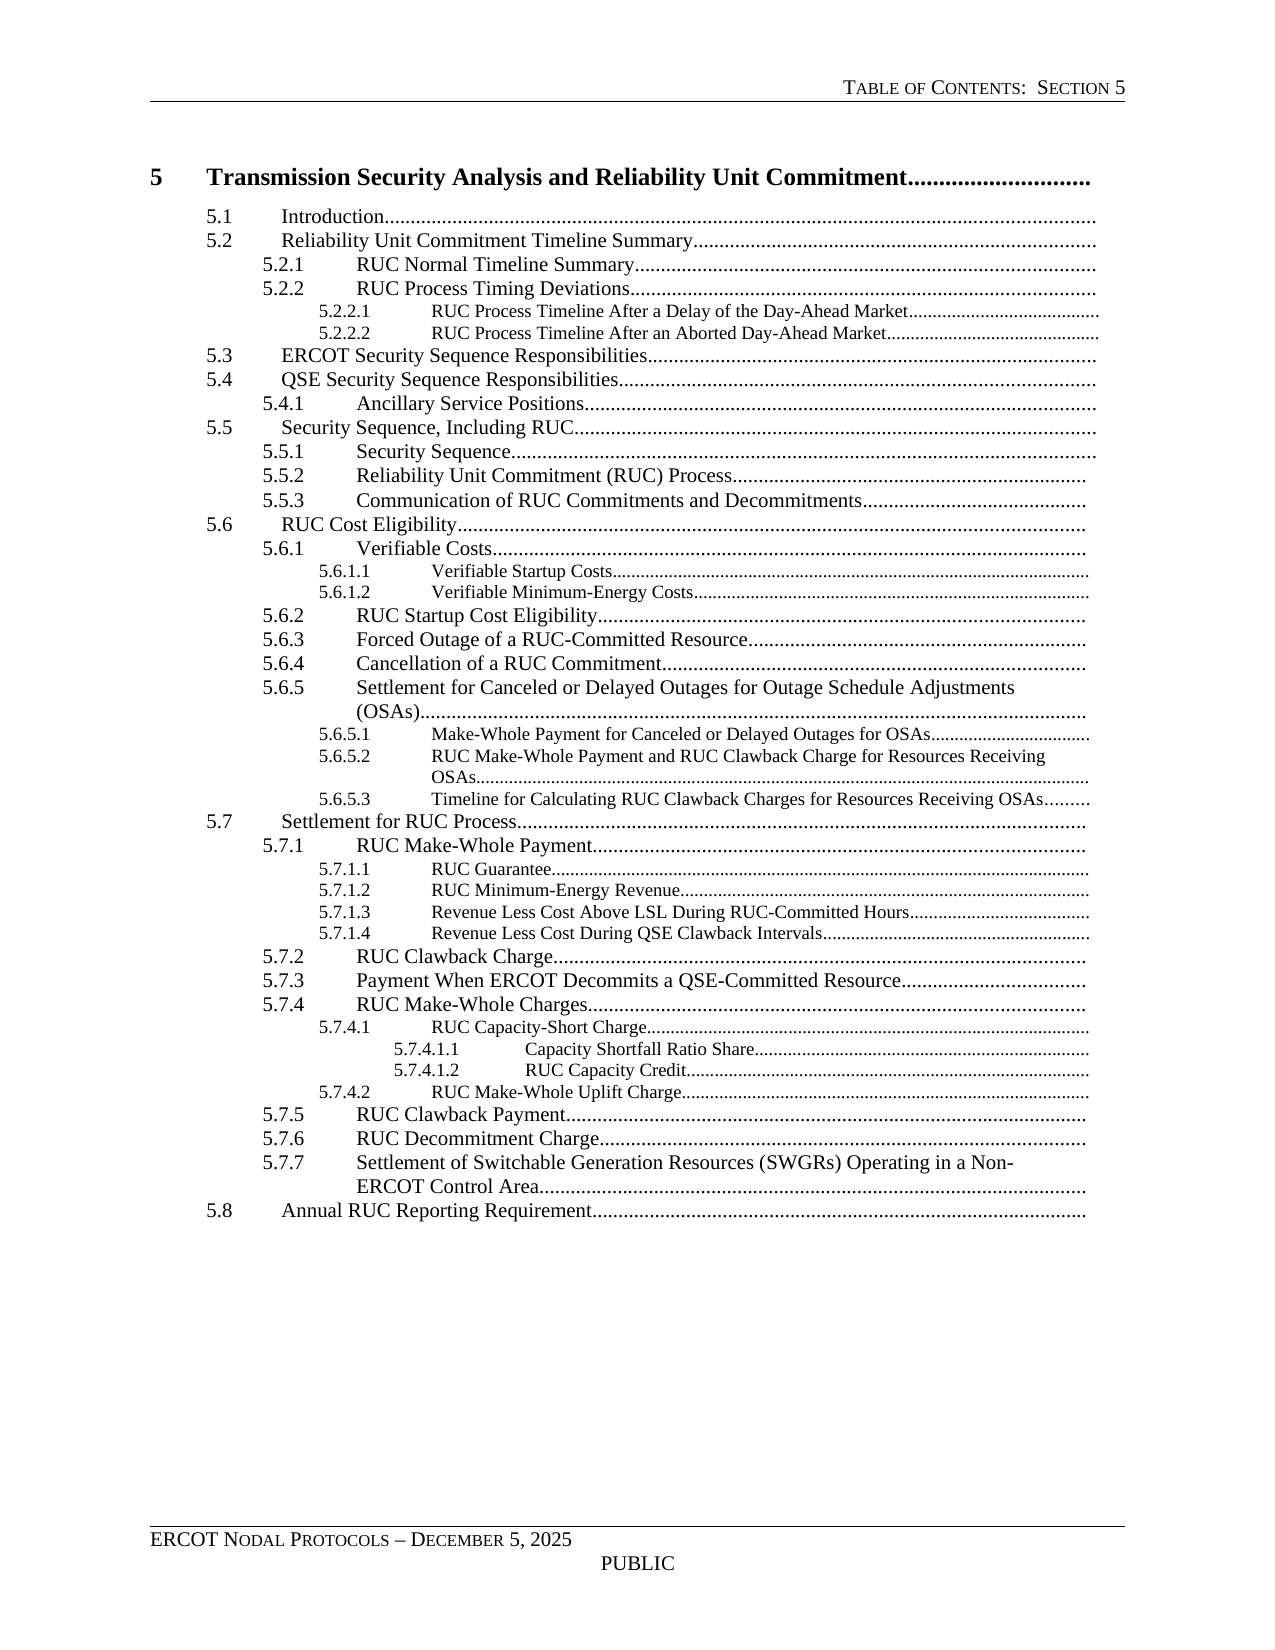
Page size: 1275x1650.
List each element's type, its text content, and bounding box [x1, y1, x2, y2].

text 5.7.6 RUC Decommitment Charge 5-66 [262, 1126, 1050, 1150]
text 5.7.1 RUC Make-Whole Payment 5-29 [262, 833, 1050, 857]
text 5 Transmission Security Analysis and Reliability Unit Commitment 5-1 [150, 162, 1050, 191]
text 5.6.5 Settlement for Canceled or Delayed Outages for Outage Schedule Adjustments (OSAs) 5-26 [262, 675, 1050, 723]
text 5.4 QSE Security Sequence Responsibilities 5-6 [206, 367, 1050, 391]
text 5.7.2 RUC Clawback Charge 5-43 [262, 944, 1050, 968]
text 5.6.4 Cancellation of a RUC Commitment 5-26 [262, 651, 1050, 675]
text 5.8 Annual RUC Reporting Requirement 5-67 [206, 1198, 1050, 1222]
text 5.2.1 RUC Normal Timeline Summary 5-3 [262, 252, 1050, 276]
text 5.2.2.1 RUC Process Timeline After a Delay of the Day-Ahead Market 5-4 [319, 300, 1050, 322]
text 5.7.1.2 RUC Minimum-Energy Revenue 5-36 [319, 879, 1050, 901]
text 5.6.5.3 Timeline for Calculating RUC Clawback Charges for Resources Receiving OSAs 5-29 [319, 788, 1050, 809]
text 5.7.1.1 RUC Guarantee 5-31 [319, 857, 1050, 879]
text 5.5.1 Security Sequence 5-7 [262, 439, 1050, 463]
text 5.6 RUC Cost Eligibility 5-18 [206, 512, 1050, 536]
text 5.2.2 RUC Process Timing Deviations 5-4 [262, 276, 1050, 300]
text 5.5.3 Communication of RUC Commitments and Decommitments 5-17 [262, 487, 1050, 512]
text 5.7.7 Settlement of Switchable Generation Resources (SWGRs) Operating in a Non-ERCOT Control Area 5-67 [262, 1150, 1050, 1198]
text 5.4.1 Ancillary Service Positions 5-7 [262, 391, 1050, 415]
text 5.2.2.2 RUC Process Timeline After an Aborted Day-Ahead Market 5-4 [319, 322, 1050, 343]
text 5.5 Security Sequence, Including RUC 5-7 [206, 415, 1050, 439]
text 5.6.1.2 Verifiable Minimum-Energy Costs 5-24 [319, 581, 1050, 603]
text 5.5.2 Reliability Unit Commitment (RUC) Process 5-10 [262, 463, 1050, 487]
text 5.7.1.3 Revenue Less Cost Above LSL During RUC-Committed Hours 5-37 [319, 901, 1050, 922]
text 5.1 Introduction 5-1 [206, 204, 1050, 228]
text 5.7.4.1.2 RUC Capacity Credit 5-64 [394, 1059, 1050, 1081]
text 5.6.5.1 Make-Whole Payment for Canceled or Delayed Outages for OSAs 5-26 [319, 723, 1050, 745]
text 5.3 ERCOT Security Sequence Responsibilities 5-4 [206, 343, 1050, 367]
text 5.6.5.2 RUC Make-Whole Payment and RUC Clawback Charge for Resources Receiving OSAs 5-27 [319, 745, 1050, 788]
text 5.6.1 Verifiable Costs 5-18 [262, 536, 1050, 560]
text 5.6.3 Forced Outage of a RUC-Committed Resource 5-25 [262, 627, 1050, 651]
text 5.7.4 RUC Make-Whole Charges 5-48 [262, 992, 1050, 1016]
text 5.7.5 RUC Clawback Payment 5-65 [262, 1102, 1050, 1126]
text 5.7 Settlement for RUC Process 5-29 [206, 809, 1050, 833]
text 5.2 Reliability Unit Commitment Timeline Summary 5-3 [206, 228, 1050, 252]
text 5.6.2 RUC Startup Cost Eligibility 5-24 [262, 603, 1050, 627]
text 5.7.1.4 Revenue Less Cost During QSE Clawback Intervals 5-40 [319, 922, 1050, 944]
text 5.7.3 Payment When ERCOT Decommits a QSE-Committed Resource 5-45 [262, 968, 1050, 992]
text 5.7.4.2 RUC Make-Whole Uplift Charge 5-64 [319, 1081, 1050, 1102]
text 5.7.4.1.1 Capacity Shortfall Ratio Share 5-50 [394, 1037, 1050, 1059]
text 5.6.1.1 Verifiable Startup Costs 5-23 [319, 560, 1050, 581]
text 5.7.4.1 RUC Capacity-Short Charge 5-49 [319, 1016, 1050, 1037]
